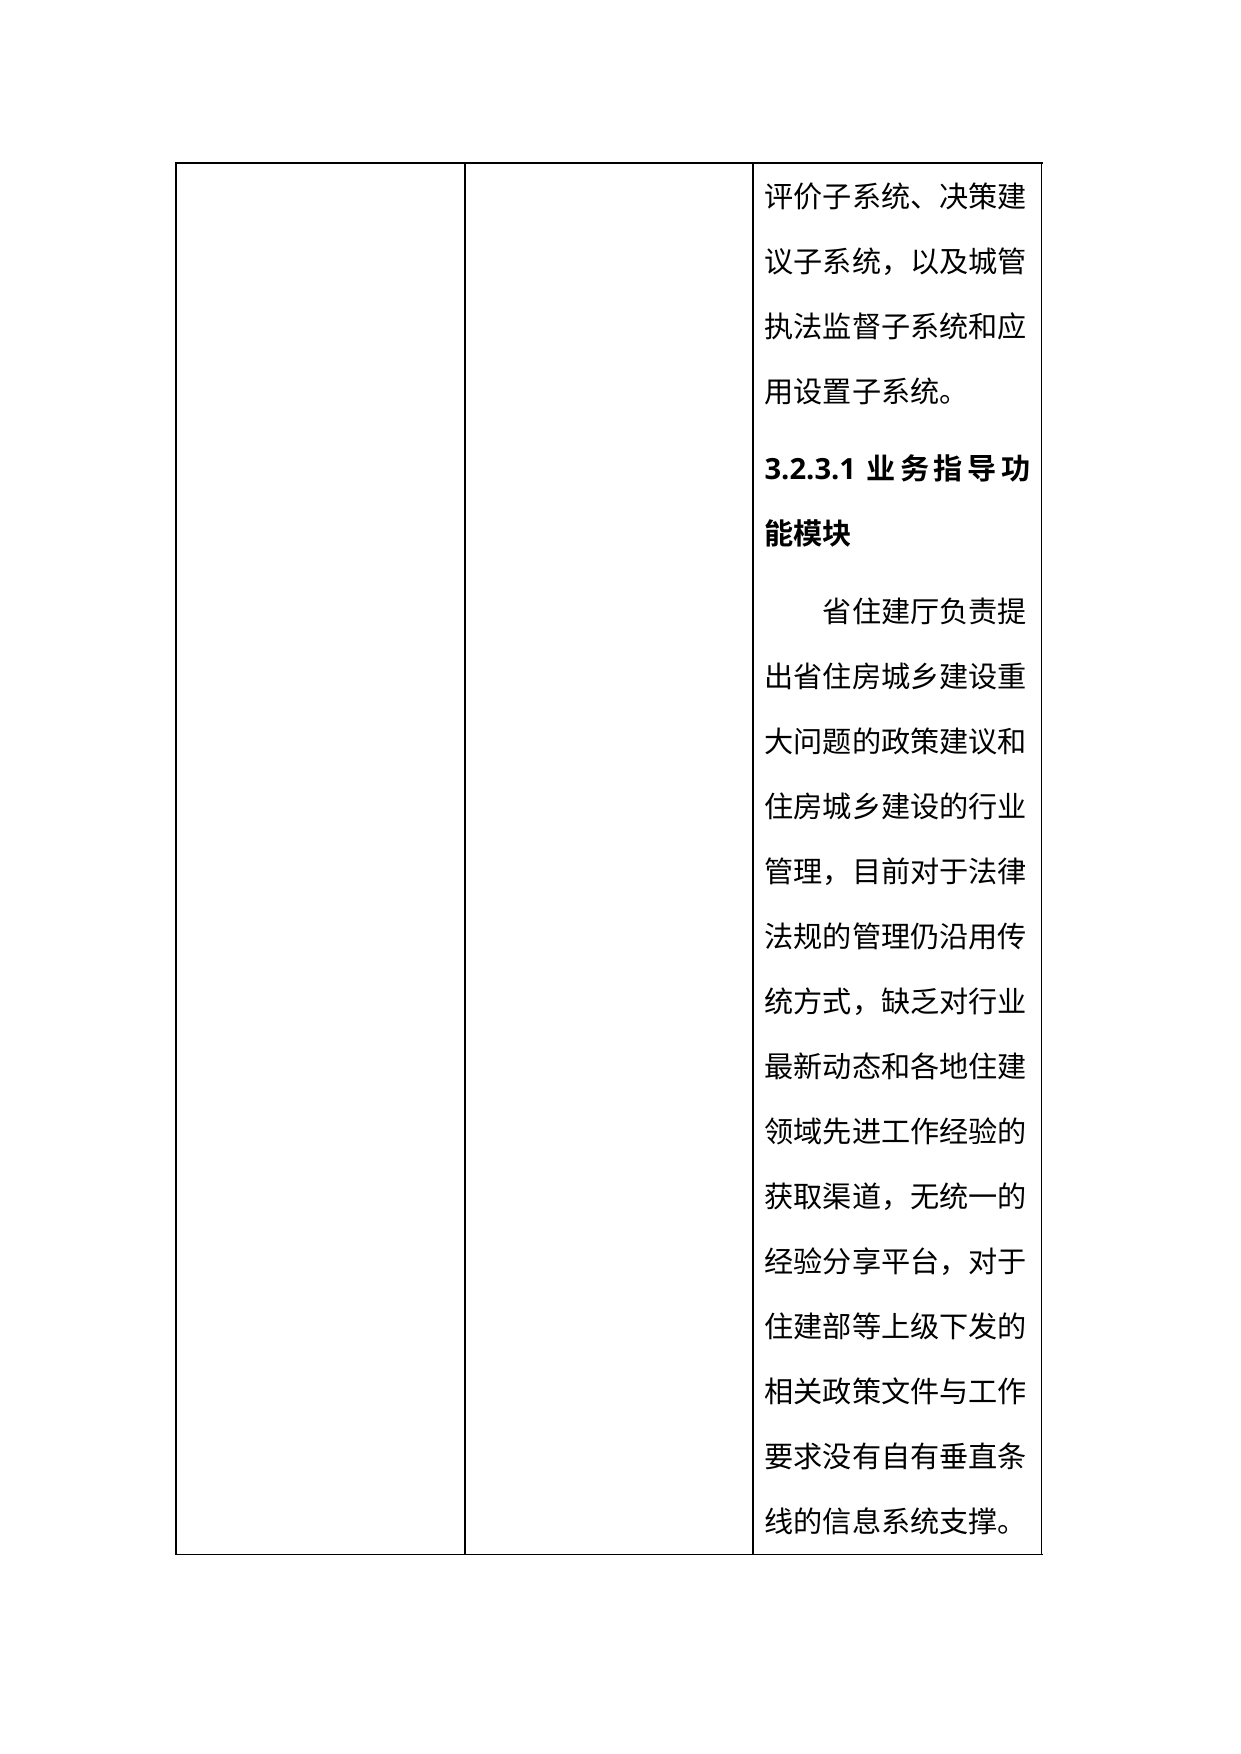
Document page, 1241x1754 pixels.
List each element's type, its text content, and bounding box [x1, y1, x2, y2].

table_cell [177, 164, 464, 1553]
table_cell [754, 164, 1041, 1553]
table_cell 1 [466, 164, 752, 1553]
